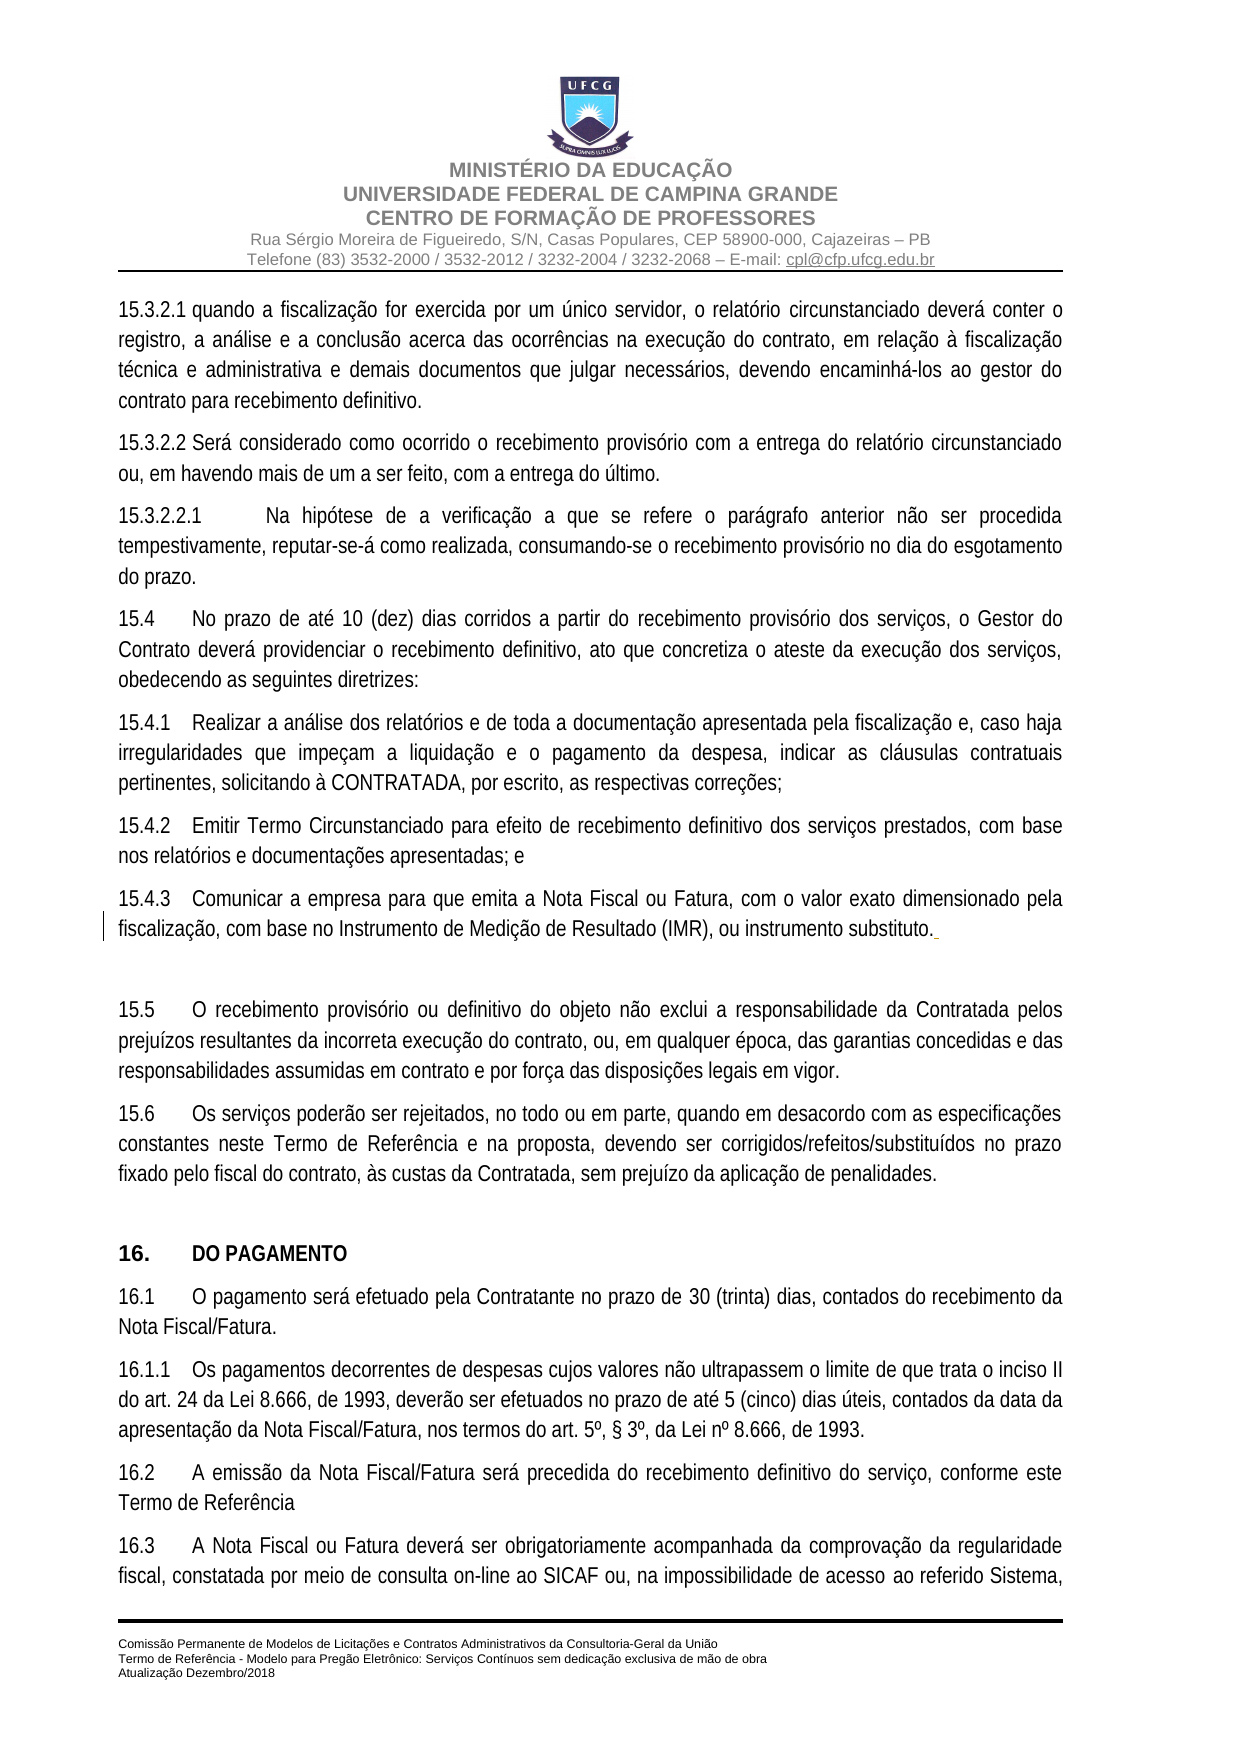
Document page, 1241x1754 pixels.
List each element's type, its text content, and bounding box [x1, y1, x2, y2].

list No prazo de até 10 (dez) dias corridos a partir do recebimento provisório dos serviços, o Gestor do Contrato deverá providenciar o recebimento definitivo, ato que concretiza o ateste da execução dos serviços, obedecendo as seguintes diretrizes: [118, 605, 1063, 692]
list A emissão da Nota Fiscal/Fatura será precedida do recebimento definitivo do serviço, conforme este Termo de Referência [118, 1459, 1063, 1515]
list Os pagamentos decorrentes de despesas cujos valores não ultrapassem o limite de que trata o inciso II do art. 24 da Lei 8.666, de 1993, deverão ser efetuados no prazo de até 5 (cinco) dias úteis, contados da data da apresentação da Nota Fiscal/Fatura, nos termos do art. 5º, § 3º, da Lei nº 8.666, de 1993. [118, 1356, 1063, 1442]
list O recebimento provisório ou definitivo do objeto não exclui a responsabilidade da Contratada pelos prejuízos resultantes da incorreta execução do contrato, ou, em qualquer época, das garantias concedidas e das responsabilidades assumidas em contrato e por força das disposições legais em vigor. [118, 996, 1063, 1083]
list O pagamento será efetuado pela Contratante no prazo de 30 (trinta) dias, contados do recebimento da Nota Fiscal/Fatura. [118, 1283, 1063, 1339]
list Os serviços poderão ser rejeitados, no todo ou em parte, quando em desacordo com as especificações constantes neste Termo de Referência e na proposta, devendo ser corrigidos/refeitos/substituídos no prazo fixado pelo fiscal do contrato, às custas da Contratada, sem prejuízo da aplicação de penalidades. [118, 1099, 1063, 1186]
list Emitir Termo Circunstanciado para efeito de recebimento definitivo dos serviços prestados, com base nos relatórios e documentações apresentadas; e [118, 812, 1063, 868]
list Será considerado como ocorrido o recebimento provisório com a entrega do relatório circunstanciado ou, em havendo mais de um a ser feito, com a entrega do último. [118, 429, 1063, 486]
list DO PAGAMENTO [118, 1240, 1063, 1266]
picture [546, 73, 636, 159]
list Comunicar a empresa para que emita a Nota Fiscal ou Fatura, com o valor exato dimensionado pela fiscalização, com base no Instrumento de Medição de Resultado (IMR), ou instrumento substituto. [118, 884, 1063, 941]
list Realizar a análise dos relatórios e de toda a documentação apresentada pela fiscalização e, caso haja irregularidades que impeçam a liquidação e o pagamento da despesa, indicar as cláusulas contratuais pertinentes, solicitando à CONTRATADA, por escrito, as respectivas correções; [118, 708, 1063, 795]
list Na hipótese de a verificação a que se refere o parágrafo anterior não ser procedida tempestivamente, reputar-se-á como realizada, consumando-se o recebimento provisório no dia do esgotamento do prazo. [118, 502, 1063, 589]
list quando a fiscalização for exercida por um único servidor, o relatório circunstanciado deverá conter o registro, a análise e a conclusão acerca das ocorrências na execução do contrato, em relação à fiscalização técnica e administrativa e demais documentos que julgar necessários, devendo encaminhá-los ao gestor do contrato para recebimento definitivo. [118, 296, 1063, 413]
